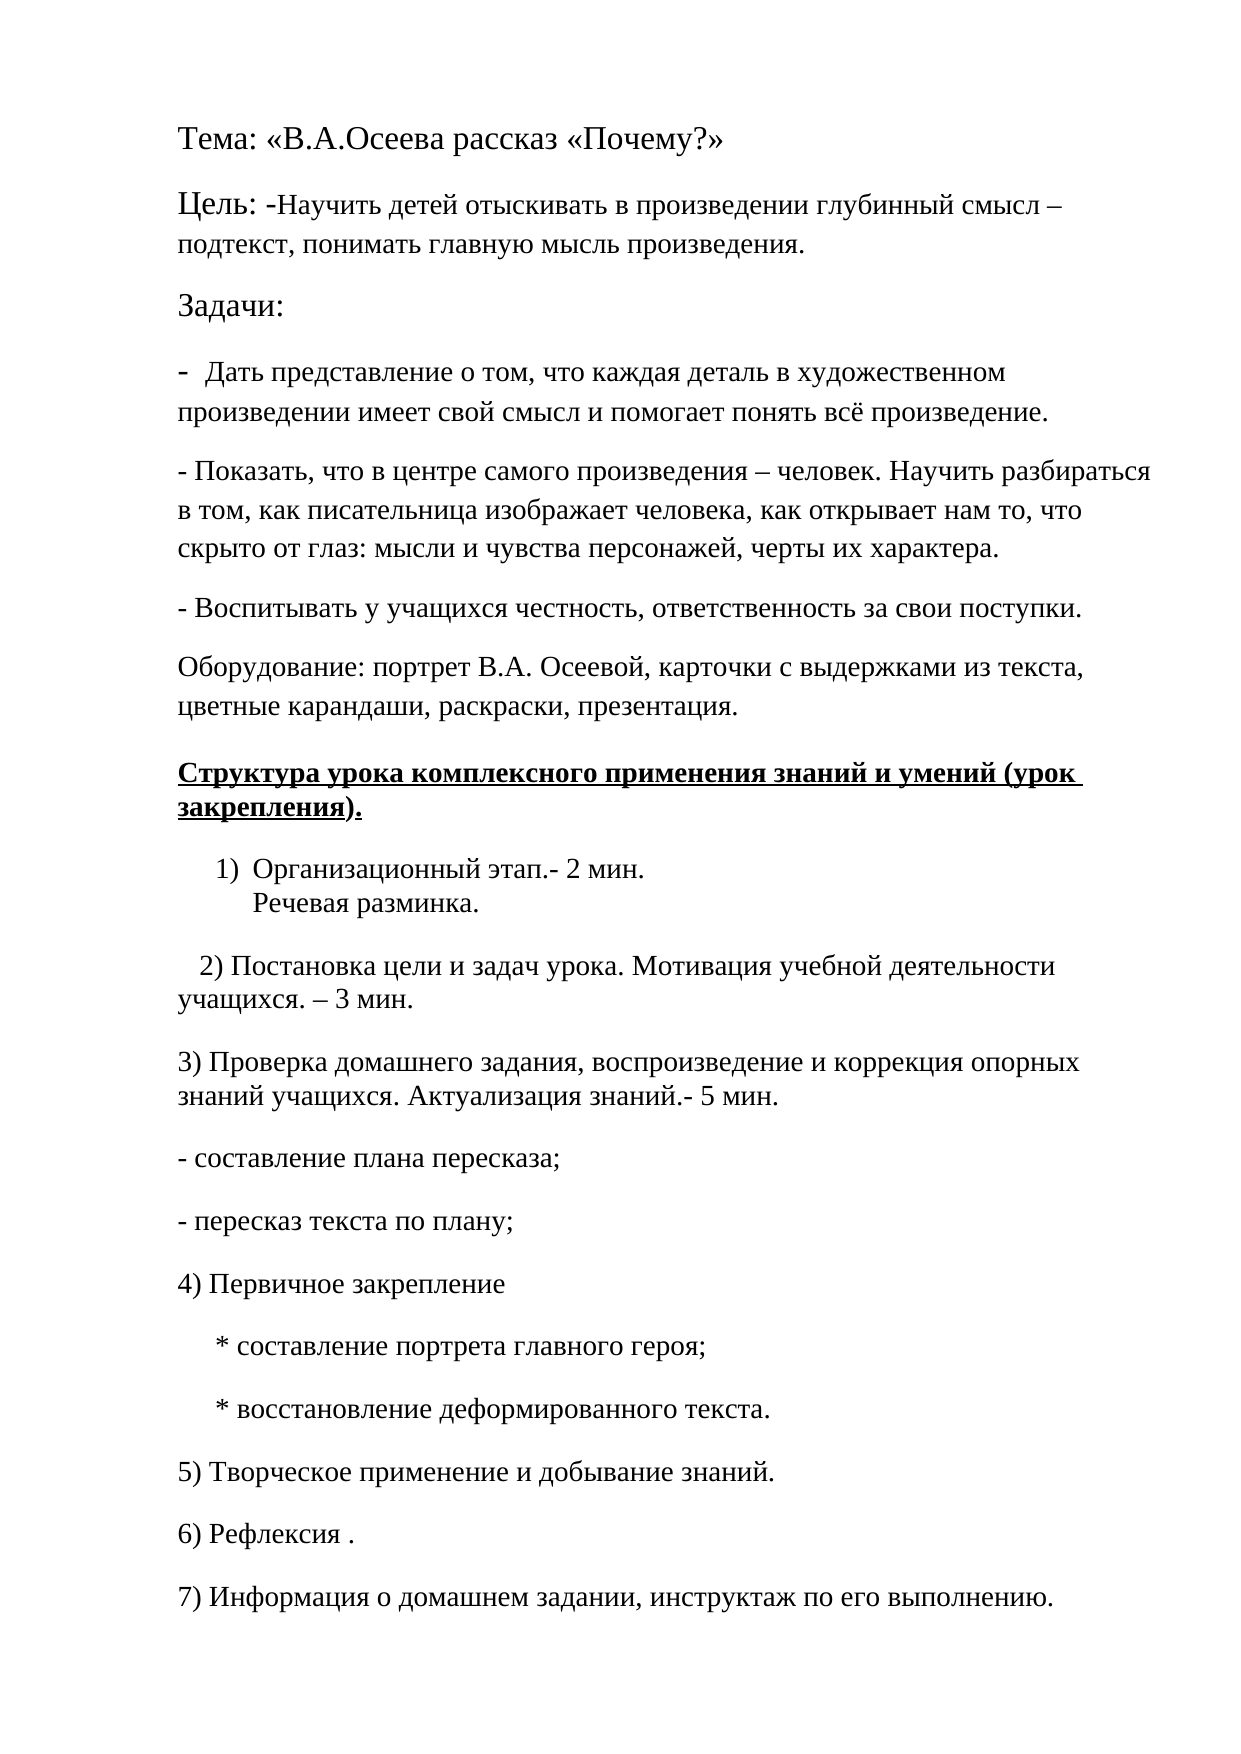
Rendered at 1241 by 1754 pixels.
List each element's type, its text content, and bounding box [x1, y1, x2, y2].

text - Дать представление о том, что каждая деталь в художественном произведении имеет свой смысл и помогает понять всё произведение. [177, 351, 1152, 427]
text 7) Информация о домашнем задании, инструктаж по его выполнению. [177, 1579, 1152, 1613]
text - Показать, что в центре самого произведения – человек. Научить разбираться в том, как писательница изображает человека, как открывает нам то, что скрыто от глаз: мысли и чувства персонажей, черты их характера. [177, 453, 1152, 564]
text - Воспитывать у учащихся честность, ответственность за свои поступки. [177, 590, 1152, 623]
text 6) Рефлексия . [177, 1517, 1152, 1550]
text * восстановление деформированного текста. [215, 1391, 1152, 1425]
text Структура урока комплексного применения знаний и умений (урок закрепления). [177, 755, 1152, 822]
text 4) Первичное закрепление [177, 1266, 1152, 1299]
text - пересказ текста по плану; [177, 1203, 1152, 1237]
text 5) Творческое применение и добывание знаний. [177, 1454, 1152, 1487]
list Речевая разминка. [252, 885, 1152, 919]
list Организационный этап.- 2 мин. [215, 852, 1152, 885]
text Задачи: [177, 286, 1152, 324]
text 2) Постановка цели и задач урока. Мотивация учебной деятельности учащихся. – 3 мин. [177, 948, 1152, 1015]
text * составление портрета главного героя; [215, 1328, 1152, 1362]
text 3) Проверка домашнего задания, воспроизведение и коррекция опорных знаний учащихся. Актуализация знаний.- 5 мин. [177, 1044, 1152, 1111]
text - составление плана пересказа; [177, 1140, 1152, 1174]
text Цель: -Научить детей отыскивать в произведении глубинный смысл – подтекст, понимать главную мысль произведения. [177, 183, 1152, 260]
text Оборудование: портрет В.А. Осеевой, карточки с выдержками из текста, цветные карандаши, раскраски, презентация. [177, 649, 1152, 721]
text Тема: «В.А.Осеева рассказ «Почему?» [177, 118, 1152, 156]
